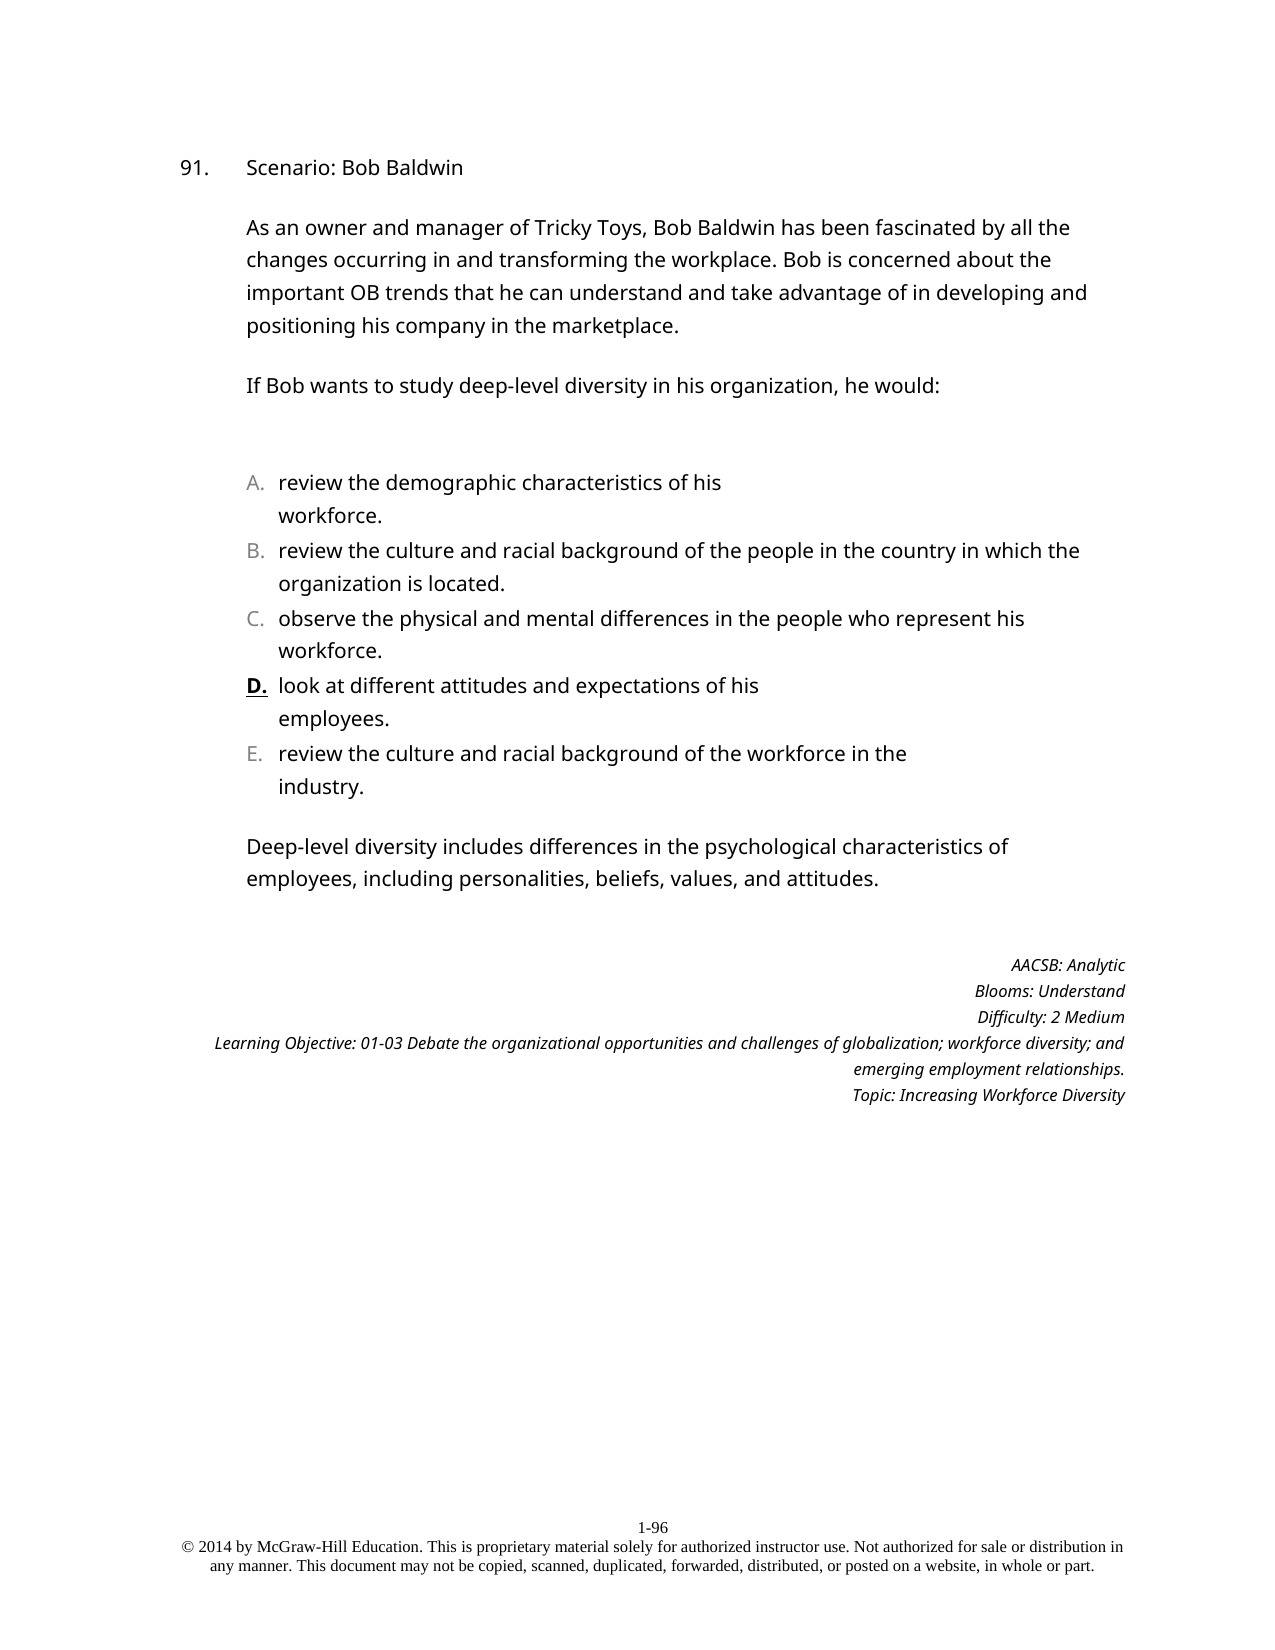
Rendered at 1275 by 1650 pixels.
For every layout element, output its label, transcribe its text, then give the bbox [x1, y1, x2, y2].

table_header AACSB: Analytic Blooms: Understand Difficulty: 2 Medium Learning Objective: 01-03 Debate the organizational opportunities and challenges of globalization; workforce diversity; and emerging employment relationships. Topic: Increasing Workforce Diversity [180, 954, 1125, 1143]
table_header 91. [180, 153, 246, 924]
table_header Scenario: Bob Baldwin As an owner and manager of Tricky Toys, Bob Baldwin has been fascinated by all the changes occurring in and transforming the workplace. Bob is concerned about the important OB trends that he can understand and take advantage of in developing and positioning his company in the marketplace. If Bob wants to study deep-level diversity in his organization, he would: Deep-level diversity includes differences in the psychological characteristics of employees, including personalities, beliefs, values, and attitudes. [246, 153, 1125, 924]
